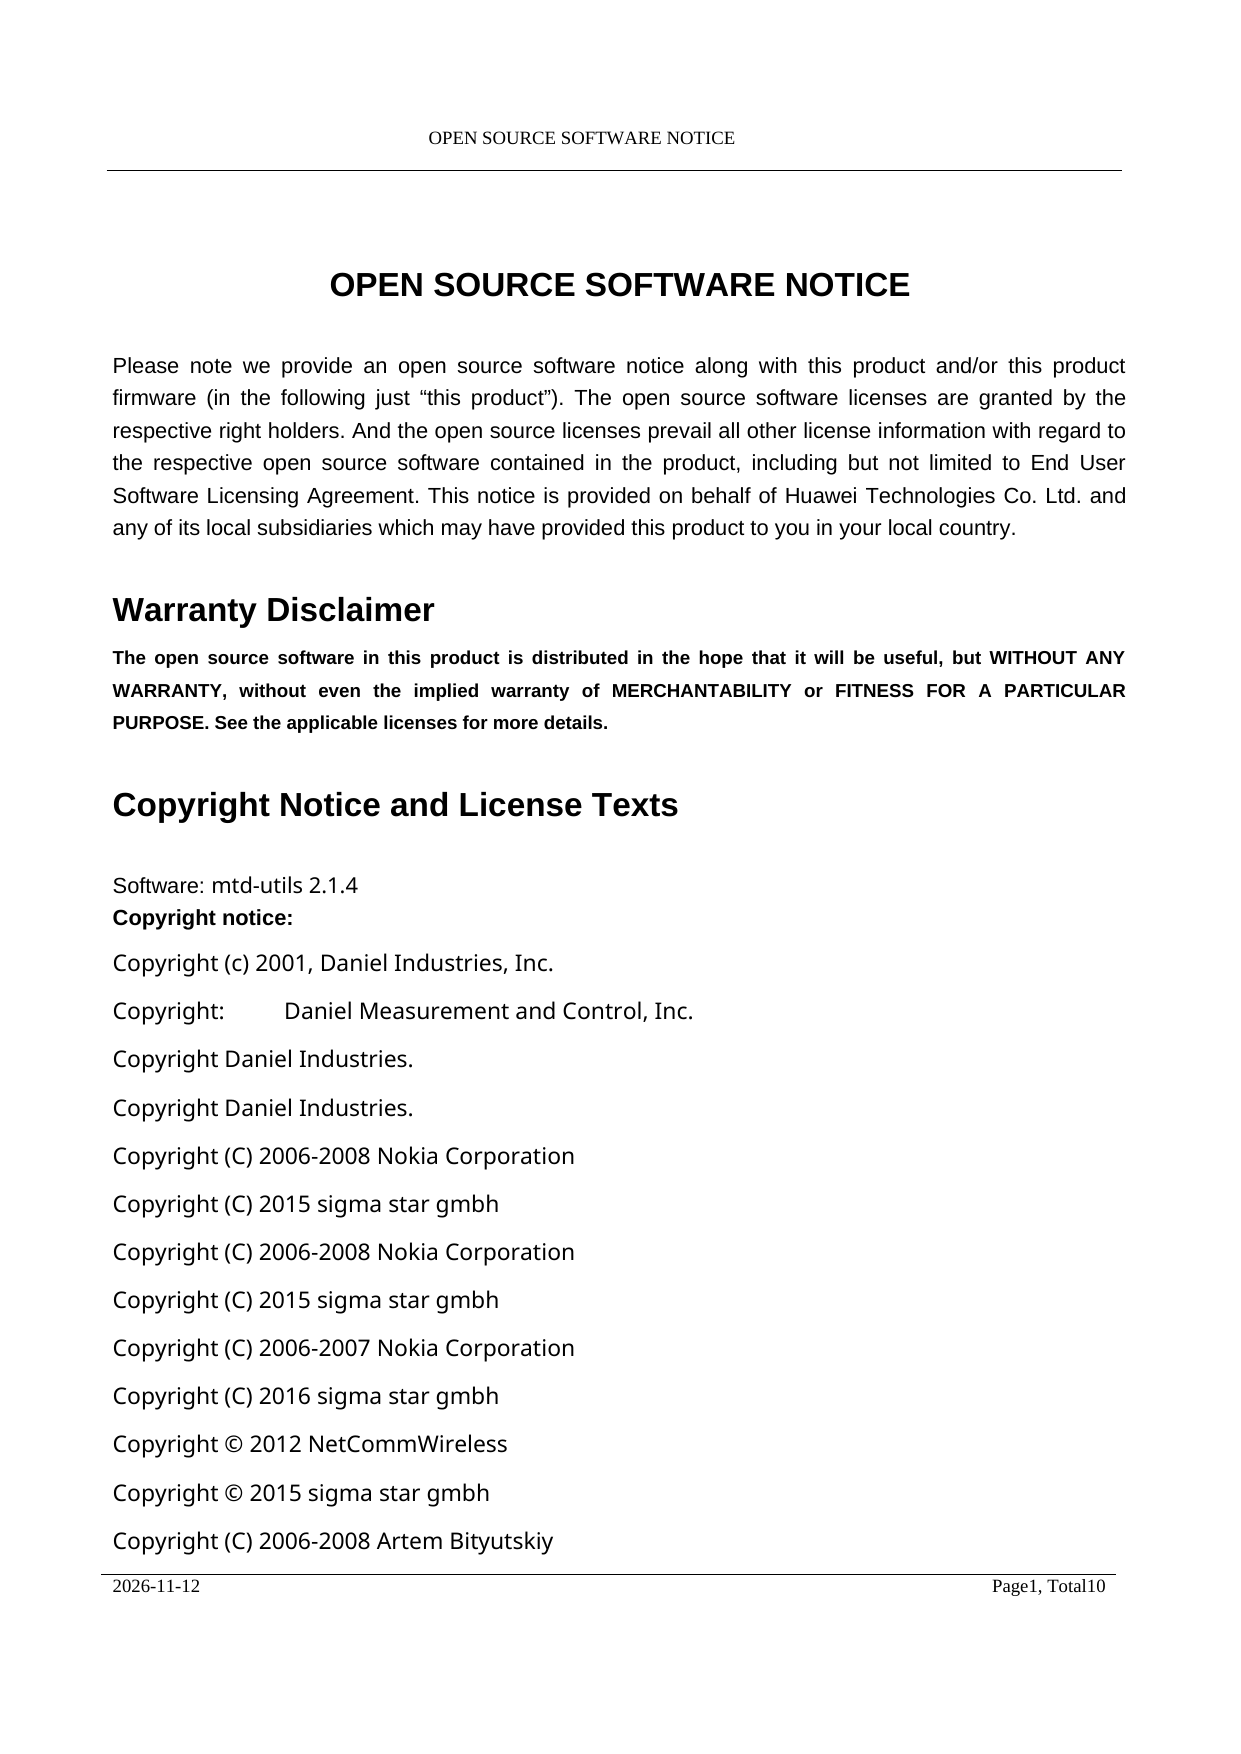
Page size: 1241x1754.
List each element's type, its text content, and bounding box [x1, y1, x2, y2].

text Copyright Daniel Industries. [112, 1091, 1128, 1123]
text Copyright (C) 2016 sigma star gmbh [112, 1380, 1128, 1412]
text Copyright (C) 2006-2008 Nokia Corporation [112, 1139, 1128, 1172]
text Please note we provide an open source software notice along with this product and/or this product firmware (in the following just “this product”). The open source software licenses are granted by the respective right holders. And the open source licenses prevail all other license information with regard to the respective open source software contained in the product, including but not limited to End User Software Licensing Agreement. This notice is provided on behalf of Huawei Technologies Co. Ltd. and any of its local subsidiaries which may have provided this product to you in your local country. [112, 349, 1128, 544]
text Copyright © 2015 sigma star gmbh [112, 1476, 1128, 1508]
text Copyright (C) 2006-2007 Nokia Corporation [112, 1332, 1128, 1364]
text OPEN SOURCE SOFTWARE NOTICE [112, 251, 1128, 316]
text Copyright (C) 2015 sigma star gmbh [112, 1187, 1128, 1220]
text Copyright Daniel Industries. [112, 1043, 1128, 1075]
text Copyright © 2012 NetCommWireless [112, 1428, 1128, 1460]
text Copyright (c) 2001, Daniel Industries, Inc. [112, 947, 1128, 979]
text The open source software in this product is distributed in the hope that it will be useful, but WITHOUT ANY WARRANTY, without even the implied warranty of MERCHANTABILITY or FITNESS FOR A PARTICULAR PURPOSE. See the applicable licenses for more details. [112, 641, 1128, 739]
text Copyright: Daniel Measurement and Control, Inc. [112, 995, 1128, 1027]
text Software: mtd-utils 2.1.4 [112, 869, 1128, 901]
text Copyright notice: [112, 901, 1128, 934]
text Copyright (C) 2006-2008 Nokia Corporation [112, 1235, 1128, 1268]
text Warranty Disclaimer [112, 576, 1128, 641]
text Copyright (C) 2015 sigma star gmbh [112, 1283, 1128, 1316]
text Copyright Notice and License Texts [112, 771, 1128, 836]
text Copyright (C) 2006-2008 Artem Bityutskiy [112, 1524, 1128, 1557]
